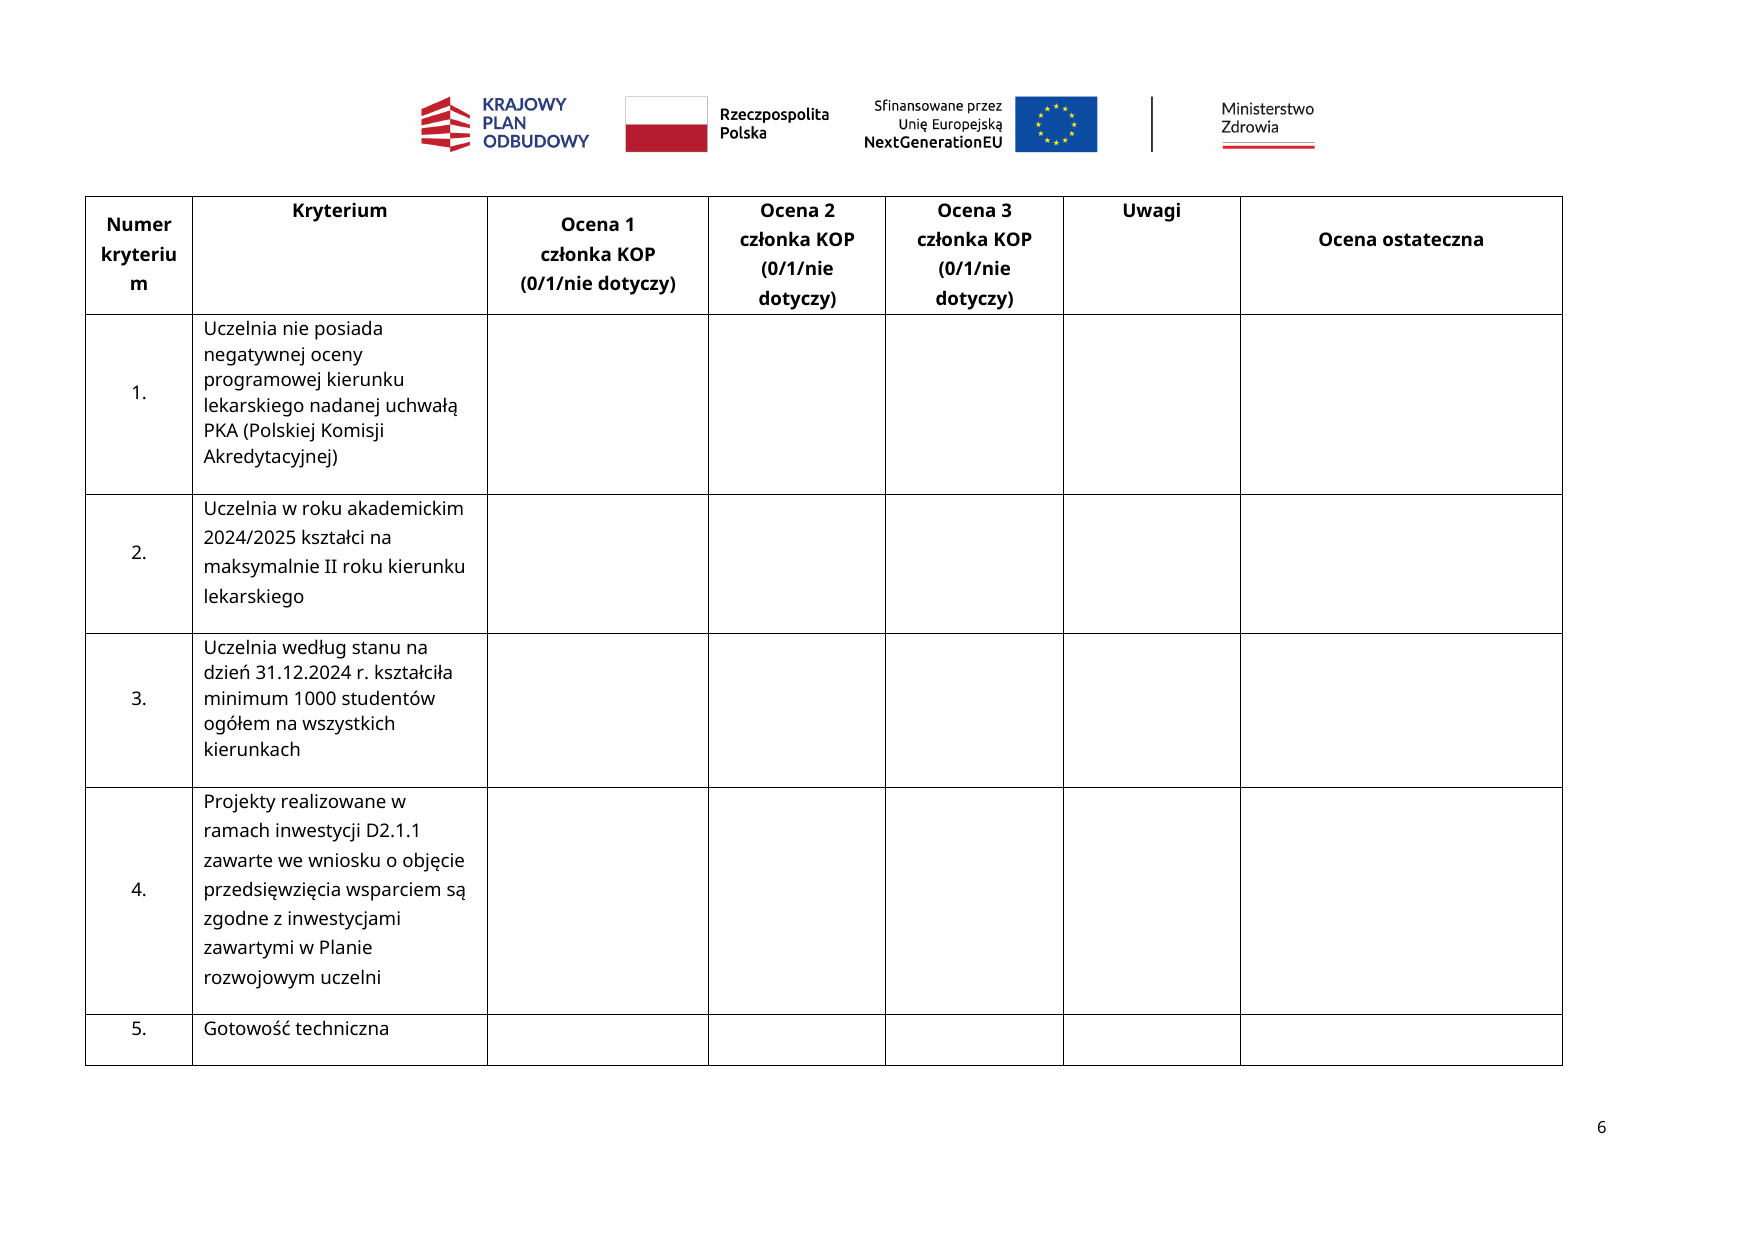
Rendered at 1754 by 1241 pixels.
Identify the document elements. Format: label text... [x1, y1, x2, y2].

table_cell [1241, 788, 1562, 1014]
table_cell [709, 495, 885, 633]
table_cell [1064, 1015, 1240, 1065]
table_cell [886, 315, 1063, 494]
table_cell [1064, 495, 1240, 633]
table_cell 2. [86, 495, 192, 633]
table_cell Uczelnia w roku akademickim 2024/2025 kształci na maksymalnie II roku kierunku lekarskiego [193, 495, 487, 633]
table_cell Projekty realizowane w ramach inwestycji D2.1.1 zawarte we wniosku o objęcie przedsięwzięcia wsparciem są zgodne z inwestycjami zawartymi w Planie rozwojowym uczelni [193, 788, 487, 1014]
table_cell 1. [86, 315, 192, 494]
table_cell [1241, 495, 1562, 633]
table_cell [886, 495, 1063, 633]
table_cell 4. [86, 788, 192, 1014]
table_cell [886, 788, 1063, 1014]
table_cell [488, 788, 708, 1014]
table_header Kryterium [193, 197, 487, 314]
table_cell [886, 634, 1063, 787]
table_cell [488, 634, 708, 787]
table_cell [488, 315, 708, 494]
table_header Uwagi [1064, 197, 1240, 314]
picture [404, 73, 1350, 169]
table_cell [709, 634, 885, 787]
table_cell Uczelnia według stanu na dzień 31.12.2024 r. kształciła minimum 1000 studentów ogółem na wszystkich kierunkach [193, 634, 487, 787]
table_cell [1241, 634, 1562, 787]
table_cell [709, 1015, 885, 1065]
table_cell [1064, 788, 1240, 1014]
table_cell [1241, 315, 1562, 494]
table_cell 5. [86, 1015, 192, 1065]
table_header Ocena 2 członka KOP (0/1/nie dotyczy) [709, 197, 885, 314]
table_cell Uczelnia nie posiada negatywnej oceny programowej kierunku lekarskiego nadanej uchwałą PKA (Polskiej Komisji Akredytacyjnej) [193, 315, 487, 494]
table_header Ocena 3 członka KOP (0/1/nie dotyczy) [886, 197, 1063, 314]
table_cell [488, 495, 708, 633]
table_cell [709, 788, 885, 1014]
table_header Numer kryterium [86, 197, 192, 314]
table_cell [886, 1015, 1063, 1065]
table_cell [1241, 1015, 1562, 1065]
table_cell [1064, 634, 1240, 787]
table_header Ocena ostateczna [1241, 197, 1562, 314]
table_header Ocena 1 członka KOP (0/1/nie dotyczy) [488, 197, 708, 314]
table_cell [709, 315, 885, 494]
table_cell [1064, 315, 1240, 494]
table_cell Gotowość techniczna Projektów do realizacji [193, 1015, 487, 1065]
table_cell [488, 1015, 708, 1065]
table_cell 3. [86, 634, 192, 787]
